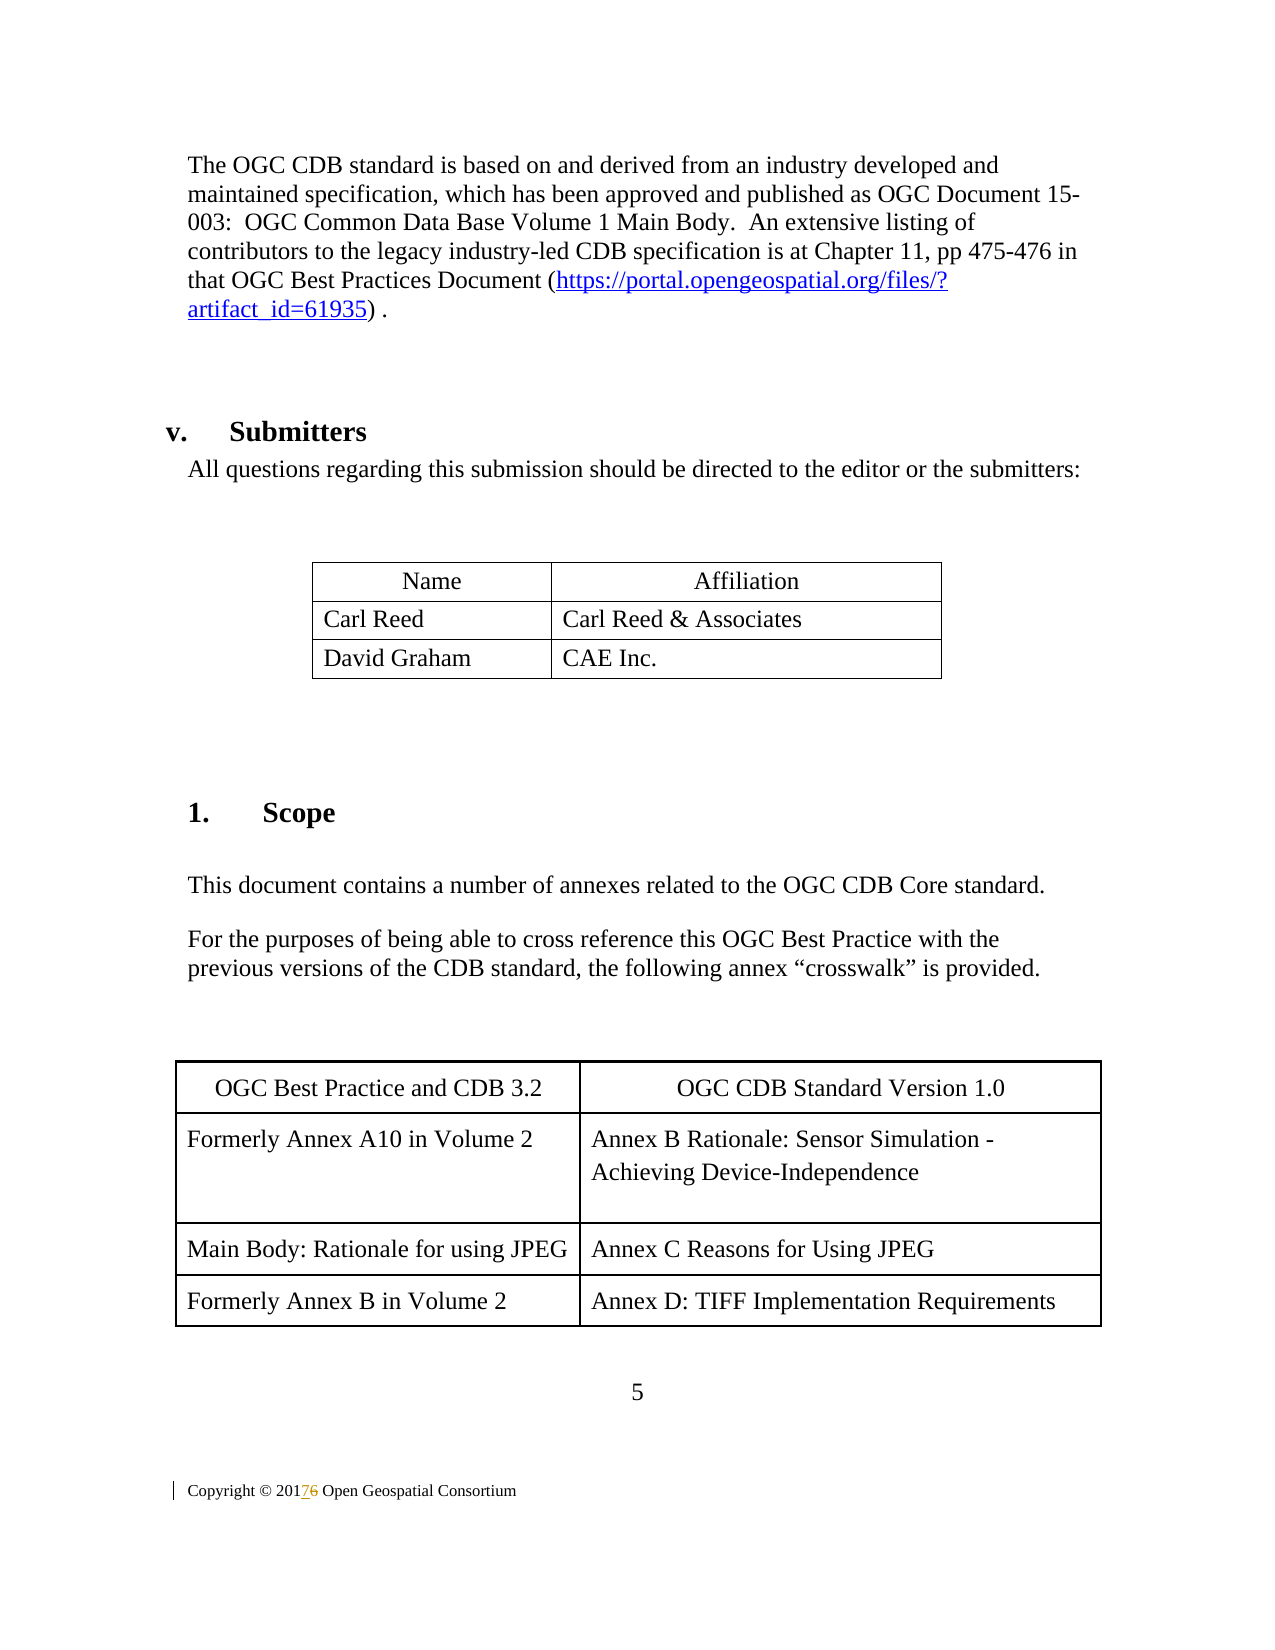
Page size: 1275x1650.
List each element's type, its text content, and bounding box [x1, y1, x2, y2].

table_header Affiliation [552, 563, 941, 601]
table_header Name [313, 563, 551, 601]
table_header OGC Best Practice and CDB 3.2 [177, 1063, 579, 1112]
table_header OGC CDB Standard Version 1.0 [581, 1063, 1100, 1112]
table_cell David Graham [313, 640, 551, 678]
table_cell Formerly Annex A10 in Volume 2 [177, 1114, 579, 1222]
table_cell Main Body: Rationale for using JPEG [177, 1224, 579, 1273]
subtitle Scope [187, 795, 1087, 828]
table_cell CAE Inc. [552, 640, 941, 678]
table_cell Carl Reed & Associates [552, 602, 941, 639]
table_cell Formerly Annex B in Volume 2 [177, 1276, 579, 1325]
text The OGC CDB standard is based on and derived from an industry developed and maintained specification, which has been approved and published as OGC Document 15-003: OGC Common Data Base Volume 1 Main Body. An extensive listing of contributors to the legacy industry-led CDB specification is at Chapter 11, pp 475-476 in that OGC Best Practices Document (https://portal.opengeospatial.org/files/?artifact_id=61935) . [187, 150, 1087, 322]
table_cell Annex B Rationale: Sensor Simulation - Achieving Device-Independence [581, 1114, 1100, 1222]
table_cell Carl Reed [313, 602, 551, 639]
text This document contains a number of annexes related to the OGC CDB Core standard. [187, 870, 1087, 899]
text For the purposes of being able to cross reference this OGC Best Practice with the previous versions of the CDB standard, the following annex “crosswalk” is provided. [187, 924, 1087, 982]
text All questions regarding this submission should be directed to the editor or the submitters: [187, 454, 1087, 483]
table_cell Annex C Reasons for Using JPEG [581, 1224, 1100, 1273]
list Submitters [187, 414, 1087, 447]
table_cell Annex D: TIFF Implementation Requirements [581, 1276, 1100, 1325]
